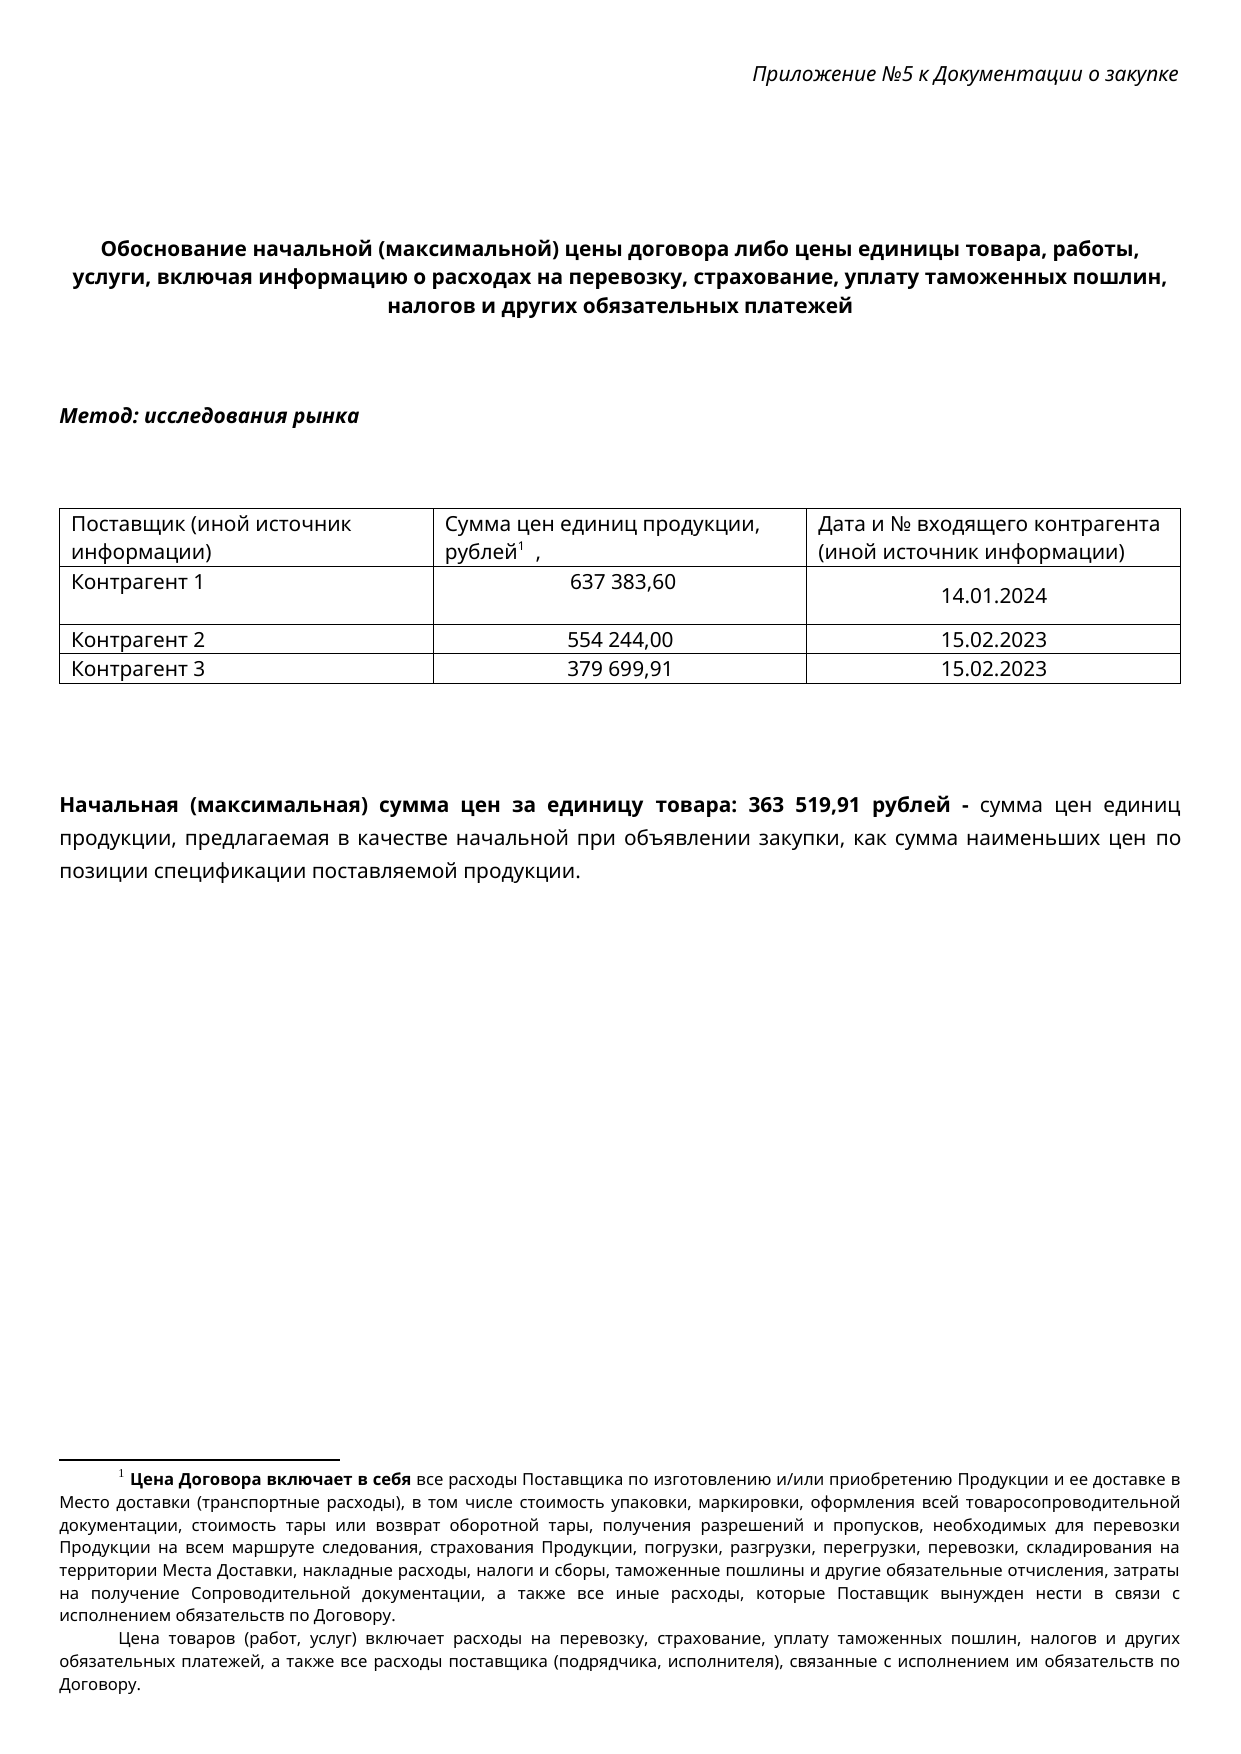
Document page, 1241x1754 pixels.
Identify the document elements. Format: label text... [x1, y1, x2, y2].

table_cell 379 699,91 [434, 654, 806, 683]
table_cell Контрагент 3 [60, 654, 433, 683]
table_cell 637 383,60 [434, 567, 806, 624]
text Начальная (максимальная) сумма цен за единицу товара: 363 519,91 рублей - сумма цен единиц продукции, предлагаемая в качестве начальной при объявлении закупки, как сумма наименьших цен по позиции спецификации поставляемой продукции. [59, 791, 1181, 884]
list Приложение №5 к Документации о закупке [134, 59, 1181, 87]
table_cell 15.02.2023 [807, 625, 1180, 653]
table_cell 14.01.2024 [807, 567, 1180, 624]
table_header Дата и № входящего контрагента (иной источник информации) [807, 509, 1180, 566]
table_header Сумма цен единиц продукции, рублей , [434, 509, 806, 566]
text Обоснование начальной (максимальной) цены договора либо цены единицы товара, работы, услуги, включая информацию о расходах на перевозку, страхование, уплату таможенных пошлин, налогов и других обязательных платежей [59, 234, 1181, 319]
text Метод: исследования рынка [59, 401, 1181, 429]
table_cell 15.02.2023 [807, 654, 1180, 683]
table_header Поставщик (иной источник информации) [60, 509, 433, 566]
table_cell 554 244,00 [434, 625, 806, 653]
table_cell Контрагент 1 [60, 567, 433, 624]
table_cell Контрагент 2 [60, 625, 433, 653]
